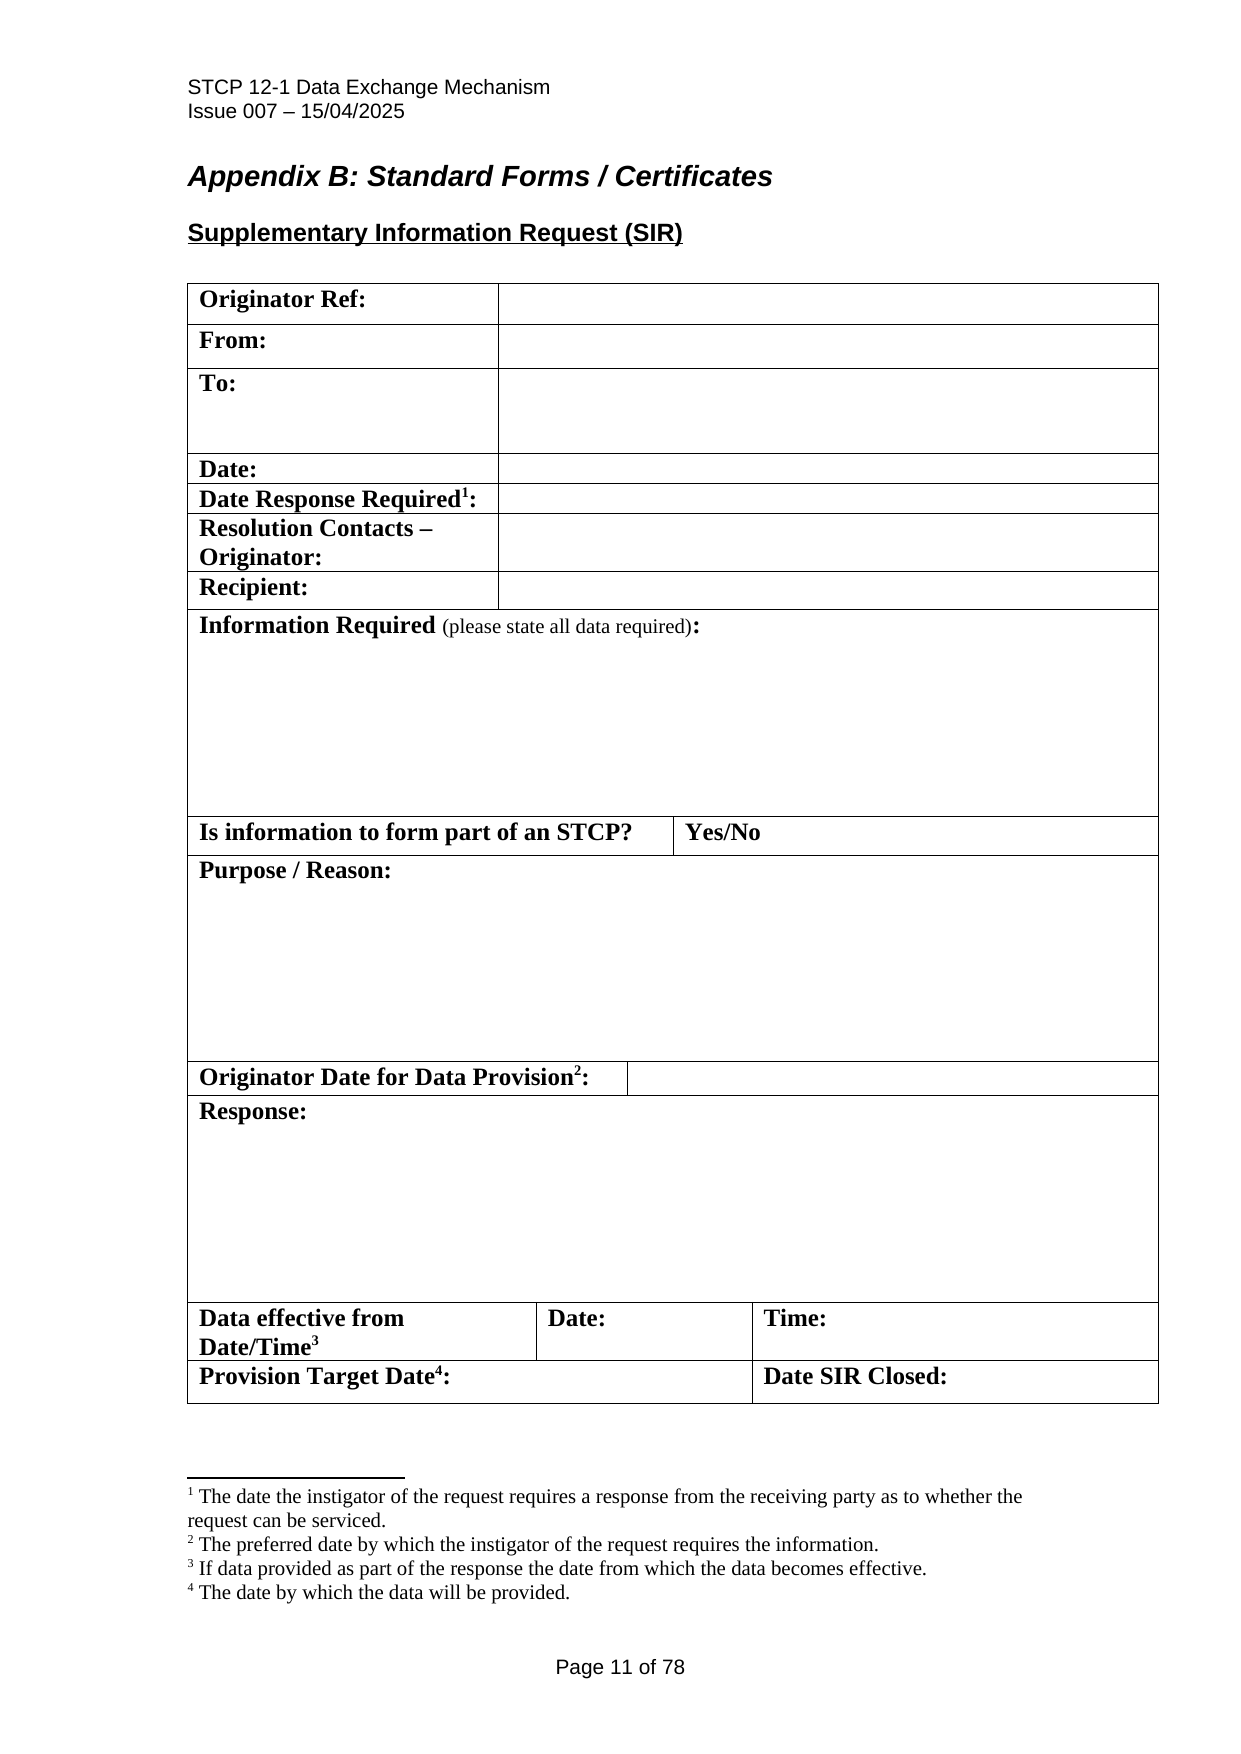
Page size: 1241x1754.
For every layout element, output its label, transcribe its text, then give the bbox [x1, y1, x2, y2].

table_cell Information Required (please state all data required): [188, 610, 1158, 816]
table_cell Purpose / Reason: [188, 856, 1158, 1061]
table_cell From: [188, 325, 498, 367]
table_cell Date: [537, 1303, 752, 1360]
table_header Originator Ref: [188, 284, 498, 324]
table_cell Data effective from Date/Time [188, 1303, 536, 1360]
table_cell [628, 1062, 1158, 1095]
table_cell Is information to form part of an STCP? [188, 817, 673, 854]
table_cell [499, 369, 1158, 453]
table_cell Response: [188, 1096, 1158, 1302]
table_cell [499, 572, 1158, 609]
table_cell Date Response Required: [188, 484, 498, 512]
subtitle Supplementary Information Request (SIR) [187, 218, 1053, 246]
table_cell Resolution Contacts –Originator: [188, 514, 498, 571]
table_cell To: [188, 369, 498, 453]
table_cell Originator Date for Data Provision: [188, 1062, 627, 1095]
table_cell Yes/No [674, 817, 1158, 854]
subtitle Appendix B: Standard Forms / Certificates [187, 159, 1053, 193]
table_cell Recipient: [188, 572, 498, 609]
table_cell Provision Target Date: [188, 1361, 752, 1402]
table_cell Time: [753, 1303, 1158, 1360]
table_header [499, 284, 1158, 324]
table_cell [499, 325, 1158, 367]
table_cell Date SIR Closed: [753, 1361, 1158, 1402]
table_cell [499, 484, 1158, 512]
table_cell [499, 514, 1158, 571]
table_cell [499, 454, 1158, 483]
table_cell Date: [188, 454, 498, 483]
